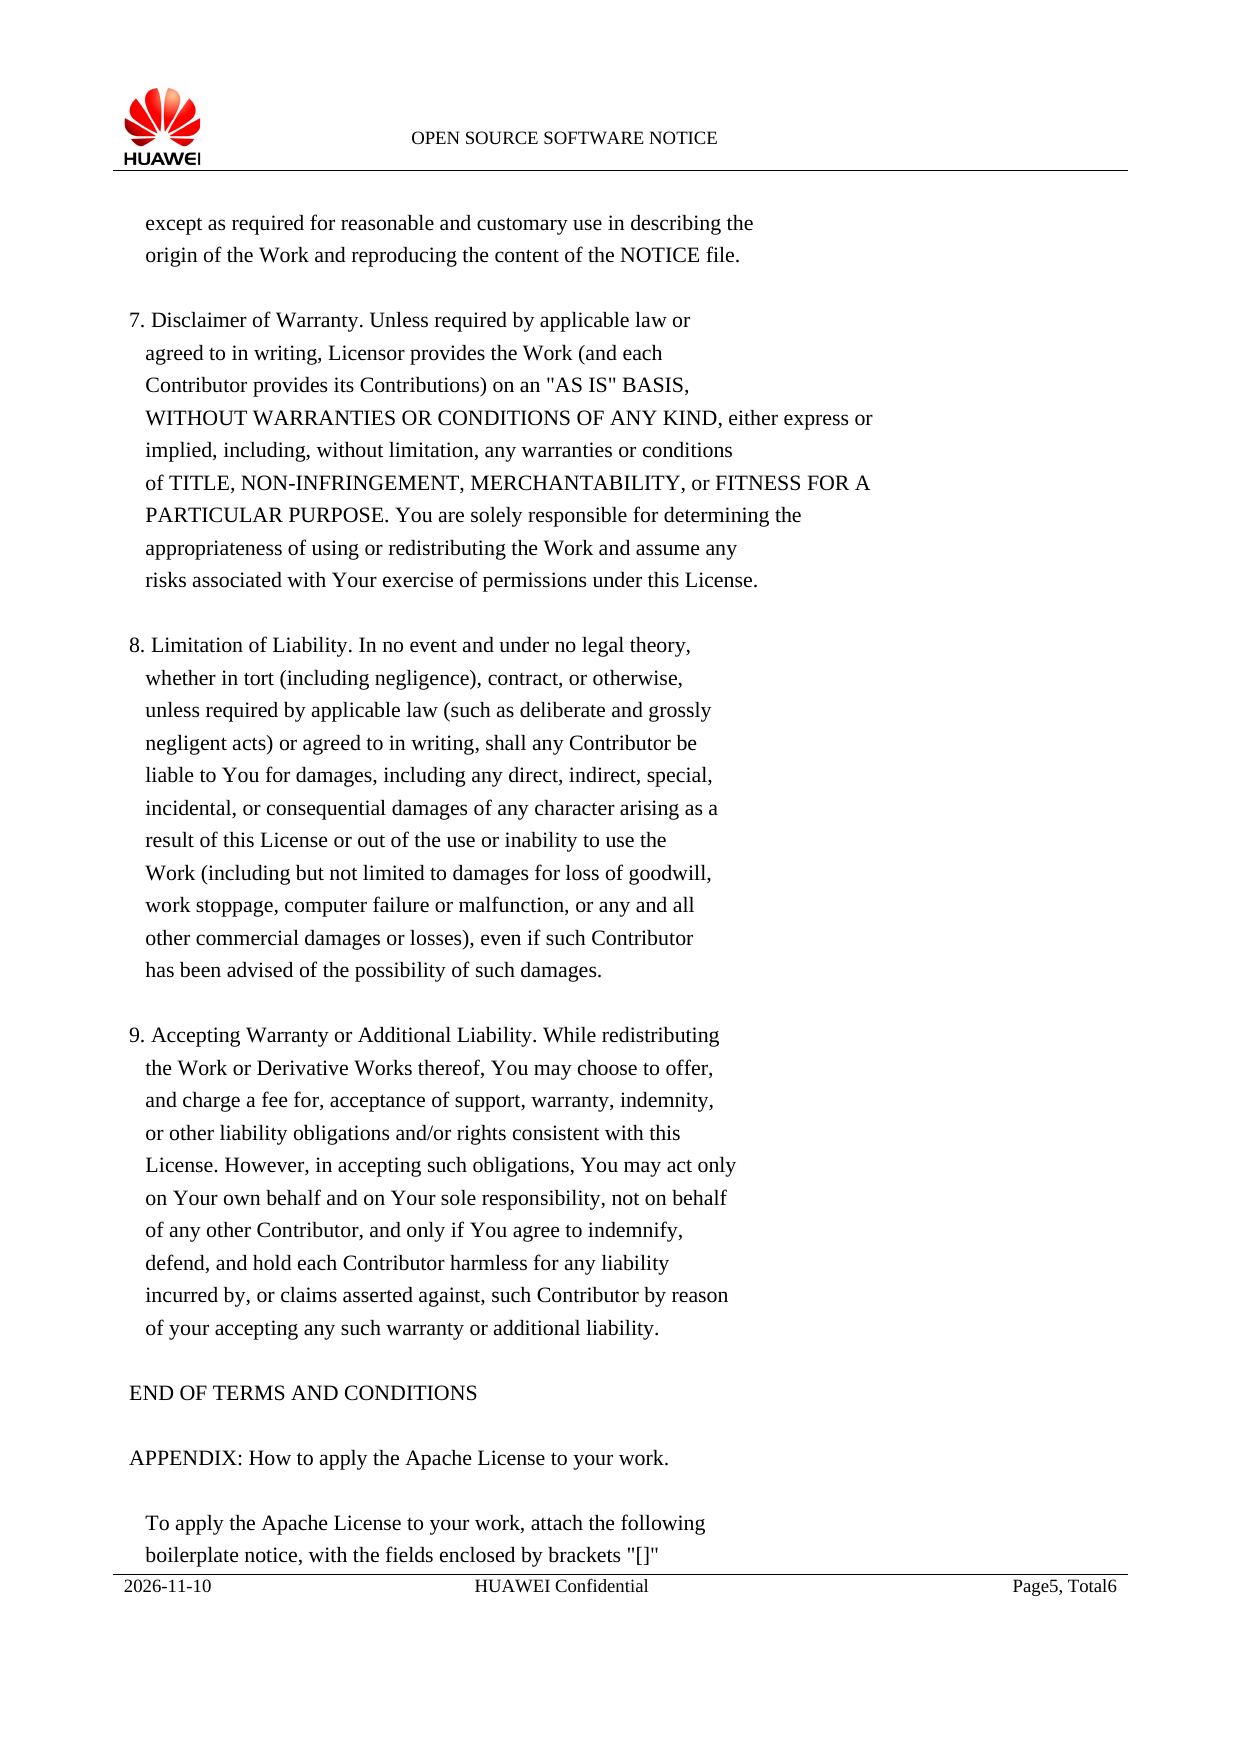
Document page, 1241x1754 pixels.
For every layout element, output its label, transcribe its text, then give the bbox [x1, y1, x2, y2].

picture [124, 88, 201, 165]
